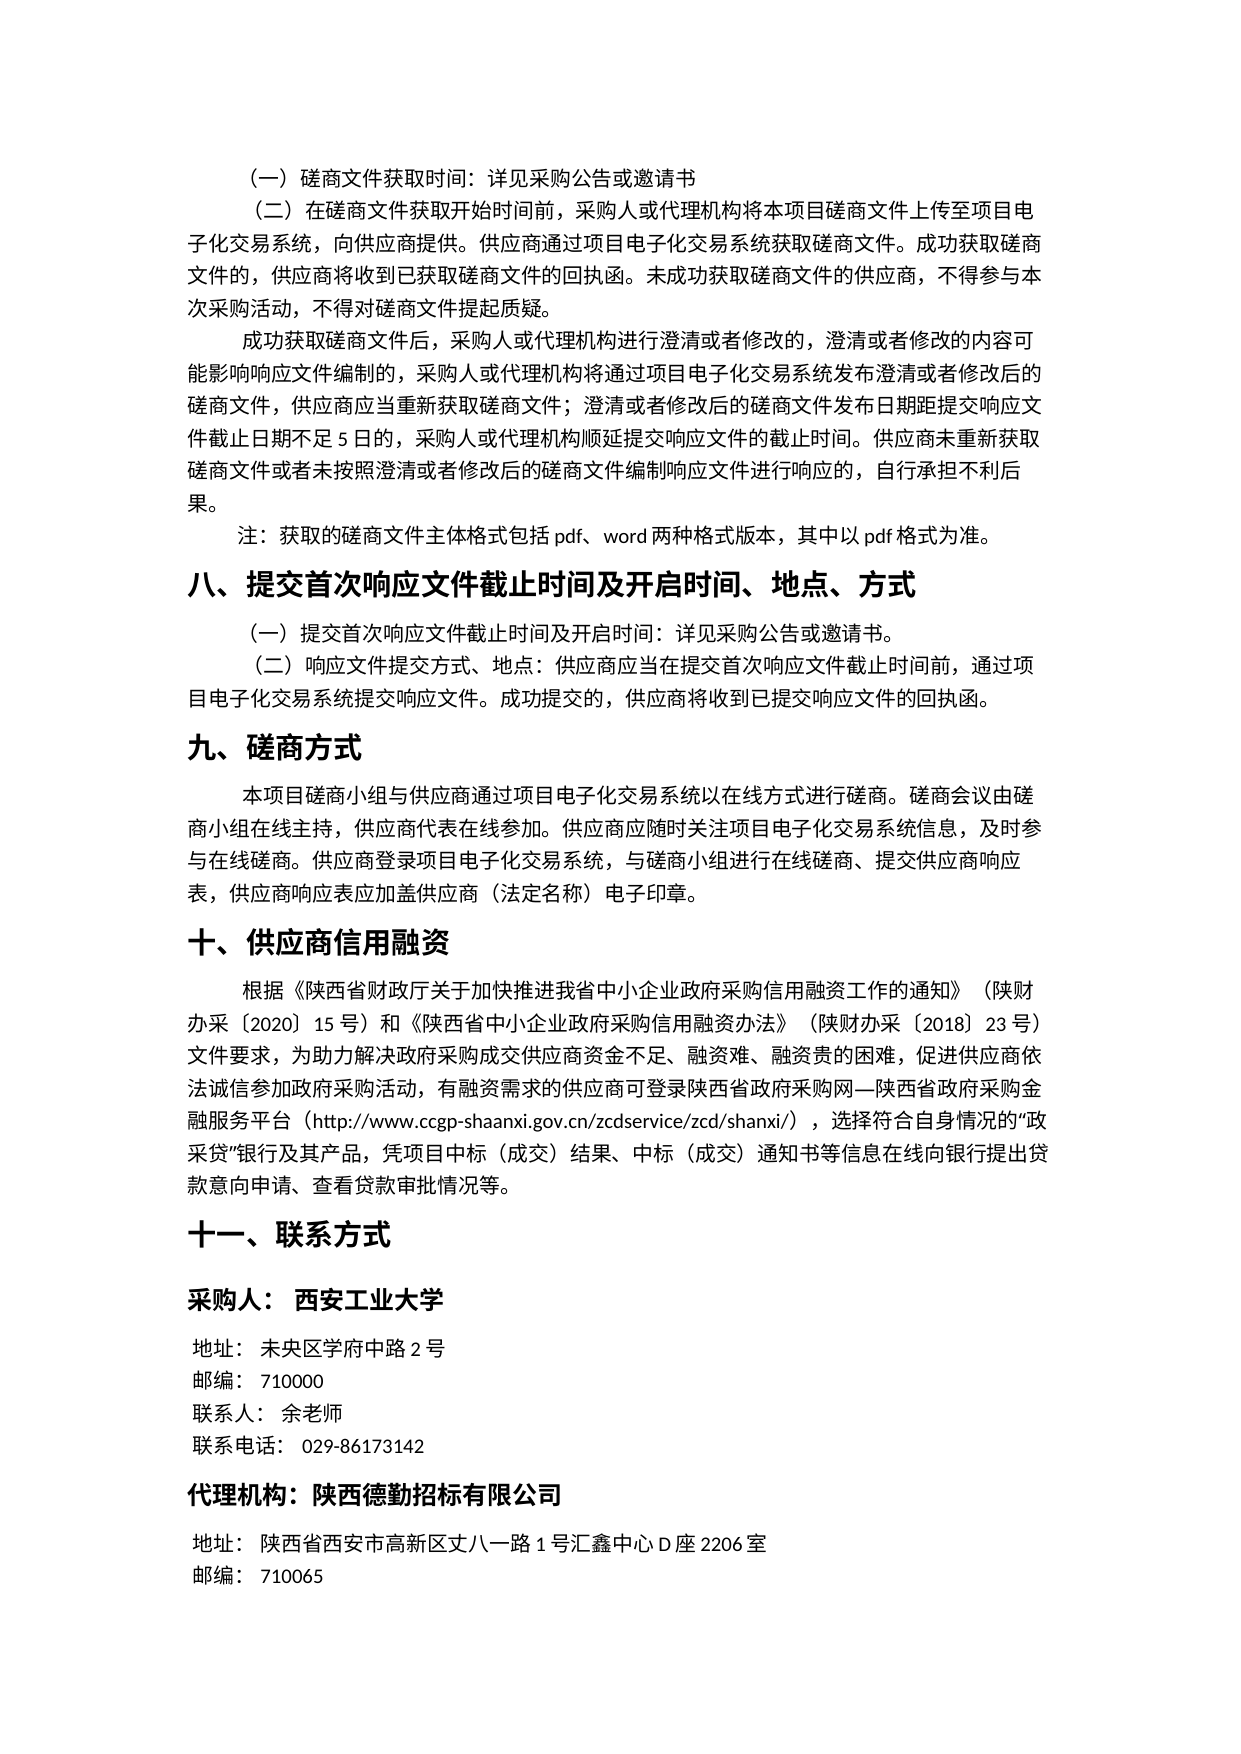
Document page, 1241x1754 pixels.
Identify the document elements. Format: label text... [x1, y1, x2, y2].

text 十一、联系方式 [187, 1202, 1053, 1267]
text 地址： 未央区学府中路2号 [187, 1332, 1053, 1364]
text 十、供应商信用融资 [187, 909, 1053, 974]
text 代理机构：陕西德勤招标有限公司 [187, 1462, 1053, 1527]
text （一）磋商文件获取时间：详见采购公告或邀请书 [187, 162, 1053, 194]
text 本项目磋商小组与供应商通过项目电子化交易系统以在线方式进行磋商。磋商会议由磋商小组在线主持，供应商代表在线参加。供应商应随时关注项目电子化交易系统信息，及时参与在线磋商。供应商登录项目电子化交易系统，与磋商小组进行在线磋商、提交供应商响应表，供应商响应表应加盖供应商（法定名称）电子印章。 [187, 779, 1053, 909]
text 邮编： 710000 [187, 1364, 1053, 1397]
text 联系人： 余老师 [187, 1397, 1053, 1429]
text 联系电话： 029-86173142 [187, 1429, 1053, 1462]
text 根据《陕西省财政厅关于加快推进我省中小企业政府采购信用融资工作的通知》（陕财办采〔2020〕15 号）和《陕西省中小企业政府采购信用融资办法》（陕财办采〔2018〕23 号）文件要求，为助力解决政府采购成交供应商资金不足、融资难、融资贵的困难，促进供应商依法诚信参加政府采购活动，有融资需求的供应商可登录陕西省政府釆购网—陕西省政府采购金融服务平台（http://www.ccgp-shaanxi.gov.cn/zcdservice/zcd/shanxi/），选择符合自身情况的“政采贷”银行及其产品，凭项目中标（成交）结果、中标（成交）通知书等信息在线向银行提出贷款意向申请、查看贷款审批情况等。 [187, 974, 1053, 1202]
text （二）在磋商文件获取开始时间前，采购人或代理机构将本项目磋商文件上传至项目电子化交易系统，向供应商提供。供应商通过项目电子化交易系统获取磋商文件。成功获取磋商文件的，供应商将收到已获取磋商文件的回执函。未成功获取磋商文件的供应商，不得参与本次采购活动，不得对磋商文件提起质疑。 [187, 194, 1053, 324]
text 九、磋商方式 [187, 714, 1053, 779]
text （二）响应文件提交方式、地点：供应商应当在提交首次响应文件截止时间前，通过项目电子化交易系统提交响应文件。成功提交的，供应商将收到已提交响应文件的回执函。 [187, 649, 1053, 714]
text 成功获取磋商文件后，采购人或代理机构进行澄清或者修改的，澄清或者修改的内容可能影响响应文件编制的，采购人或代理机构将通过项目电子化交易系统发布澄清或者修改后的磋商文件，供应商应当重新获取磋商文件；澄清或者修改后的磋商文件发布日期距提交响应文件截止日期不足5日的，采购人或代理机构顺延提交响应文件的截止时间。供应商未重新获取磋商文件或者未按照澄清或者修改后的磋商文件编制响应文件进行响应的，自行承担不利后果。 [187, 324, 1053, 519]
text 地址： 陕西省西安市高新区丈八一路1号汇鑫中心D座2206室 [187, 1527, 1053, 1559]
text 注：获取的磋商文件主体格式包括pdf、word两种格式版本，其中以pdf格式为准。 [187, 519, 1053, 552]
text 八、提交首次响应文件截止时间及开启时间、地点、方式 [187, 552, 1053, 617]
text 采购人： 西安工业大学 [187, 1267, 1053, 1332]
text 邮编： 710065 [187, 1559, 1053, 1592]
text （一）提交首次响应文件截止时间及开启时间：详见采购公告或邀请书。 [187, 617, 1053, 649]
